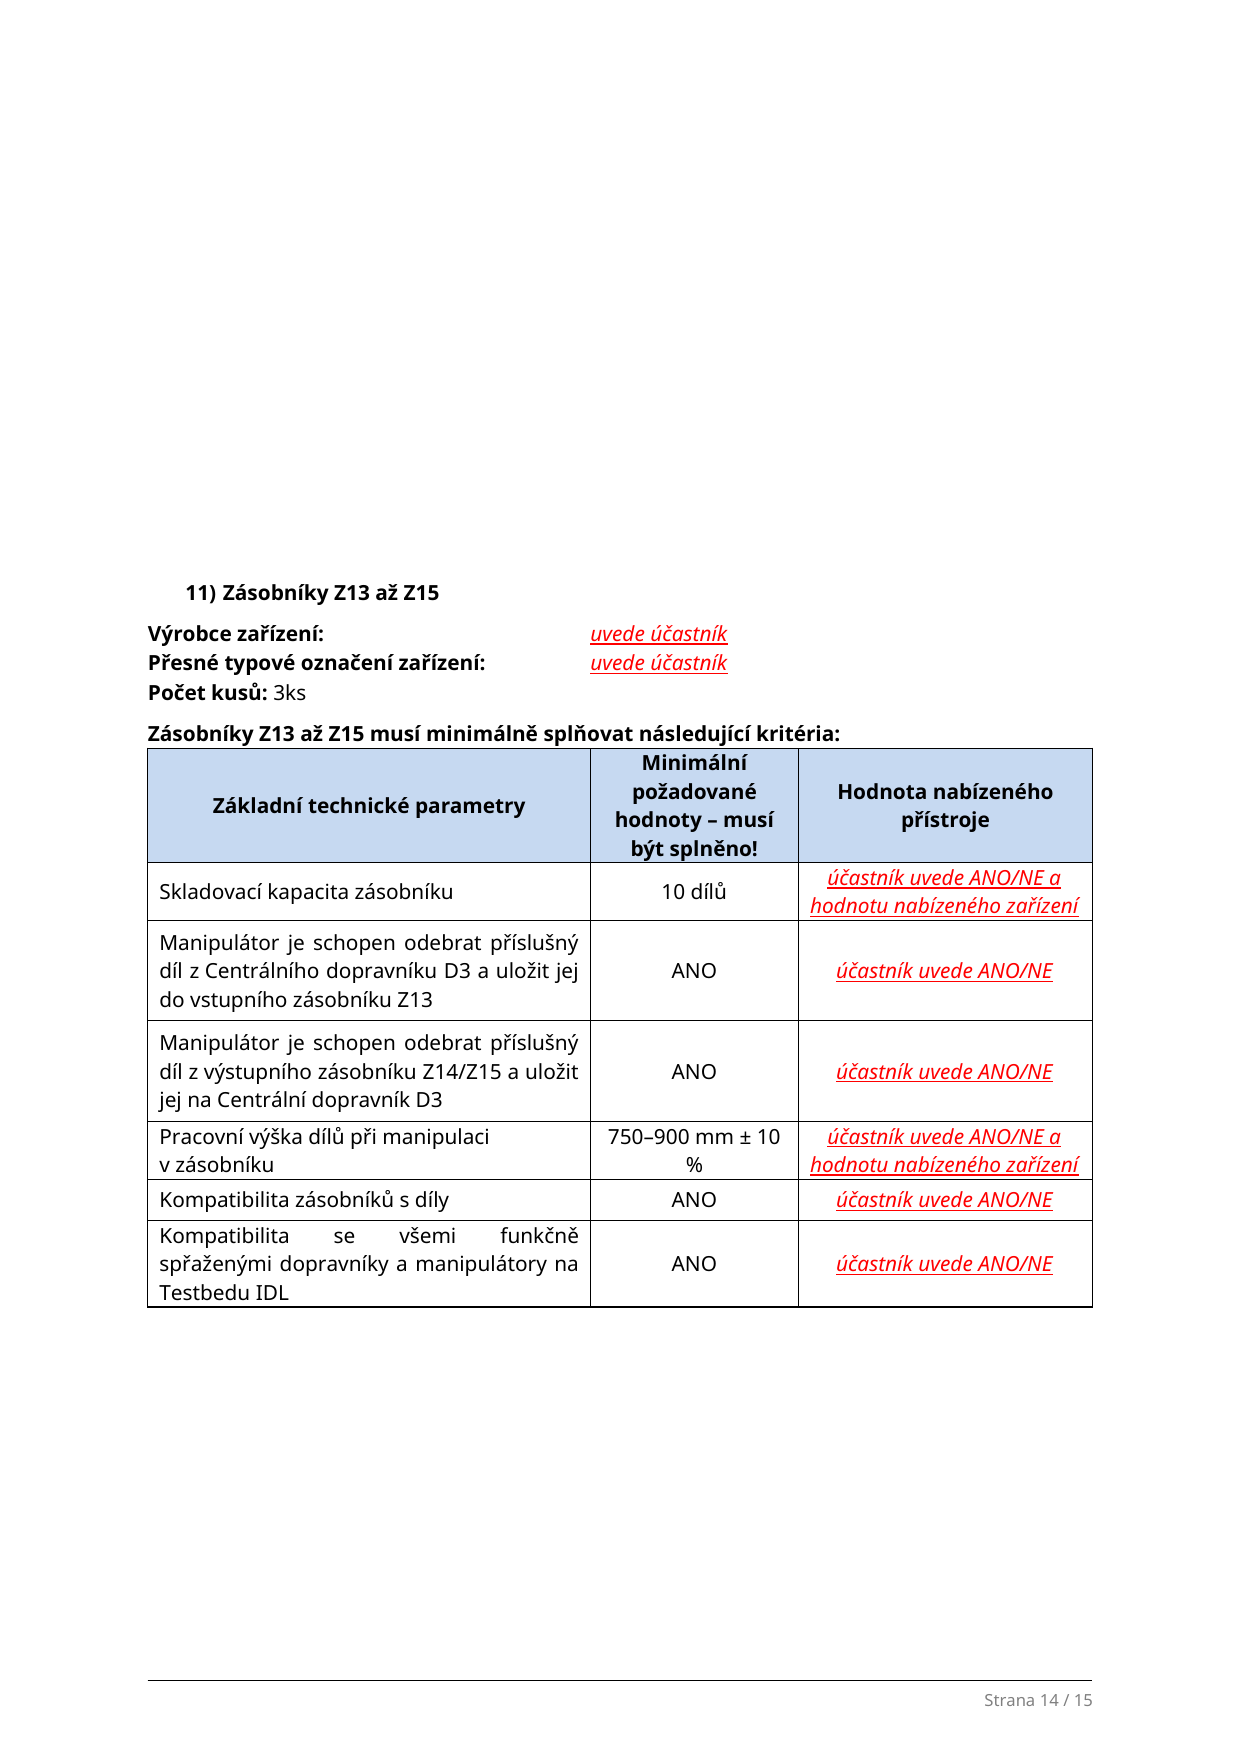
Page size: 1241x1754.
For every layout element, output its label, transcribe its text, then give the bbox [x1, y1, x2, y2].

table_cell 10 dílů [591, 863, 798, 920]
table_cell Manipulátor je schopen odebrat příslušný díl z výstupního zásobníku Z14/Z15 a uložit jej na Centrální dopravník D3 [148, 1021, 590, 1121]
table_cell Kompatibilita zásobníků s díly [148, 1180, 590, 1220]
table_cell Skladovací kapacita zásobníku [148, 863, 590, 920]
table_cell Pracovní výška dílů při manipulaci v zásobníku [148, 1122, 590, 1179]
list Zásobníky Z13 až Z15 [185, 577, 1092, 606]
table_header Základní technické parametry [148, 749, 590, 862]
text Počet kusů: 3ks [148, 677, 1092, 706]
table_cell ANO [591, 1180, 798, 1220]
table_cell účastník uvede ANO/NE [799, 1221, 1092, 1306]
table_cell Manipulátor je schopen odebrat příslušný díl z Centrálního dopravníku D3 a uložit jej do vstupního zásobníku Z13 [148, 921, 590, 1020]
table_cell účastník uvede ANO/NE a hodnotu nabízeného zařízení [799, 1122, 1092, 1179]
table_cell účastník uvede ANO/NE a hodnotu nabízeného zařízení [799, 863, 1092, 920]
text Výrobce zařízení: uvede účastník [148, 618, 1092, 647]
text Zásobníky Z13 až Z15 musí minimálně splňovat následující kritéria: [148, 718, 1092, 747]
table_cell účastník uvede ANO/NE [799, 1180, 1092, 1220]
table_cell účastník uvede ANO/NE [799, 1021, 1092, 1121]
table_cell 750–900 mm ± 10 % [591, 1122, 798, 1179]
table_header Minimální požadované hodnoty – musí být splněno! [591, 749, 798, 862]
table_cell ANO [591, 1221, 798, 1306]
table_cell ANO [591, 1021, 798, 1121]
table_header Hodnota nabízeného přístroje [799, 749, 1092, 862]
table_cell účastník uvede ANO/NE [799, 921, 1092, 1020]
table_cell ANO [591, 921, 798, 1020]
table_cell Kompatibilita se všemi funkčně spřaženými dopravníky a manipulátory na Testbedu IDL [148, 1221, 590, 1306]
text Přesné typové označení zařízení: uvede účastník [148, 647, 1092, 677]
